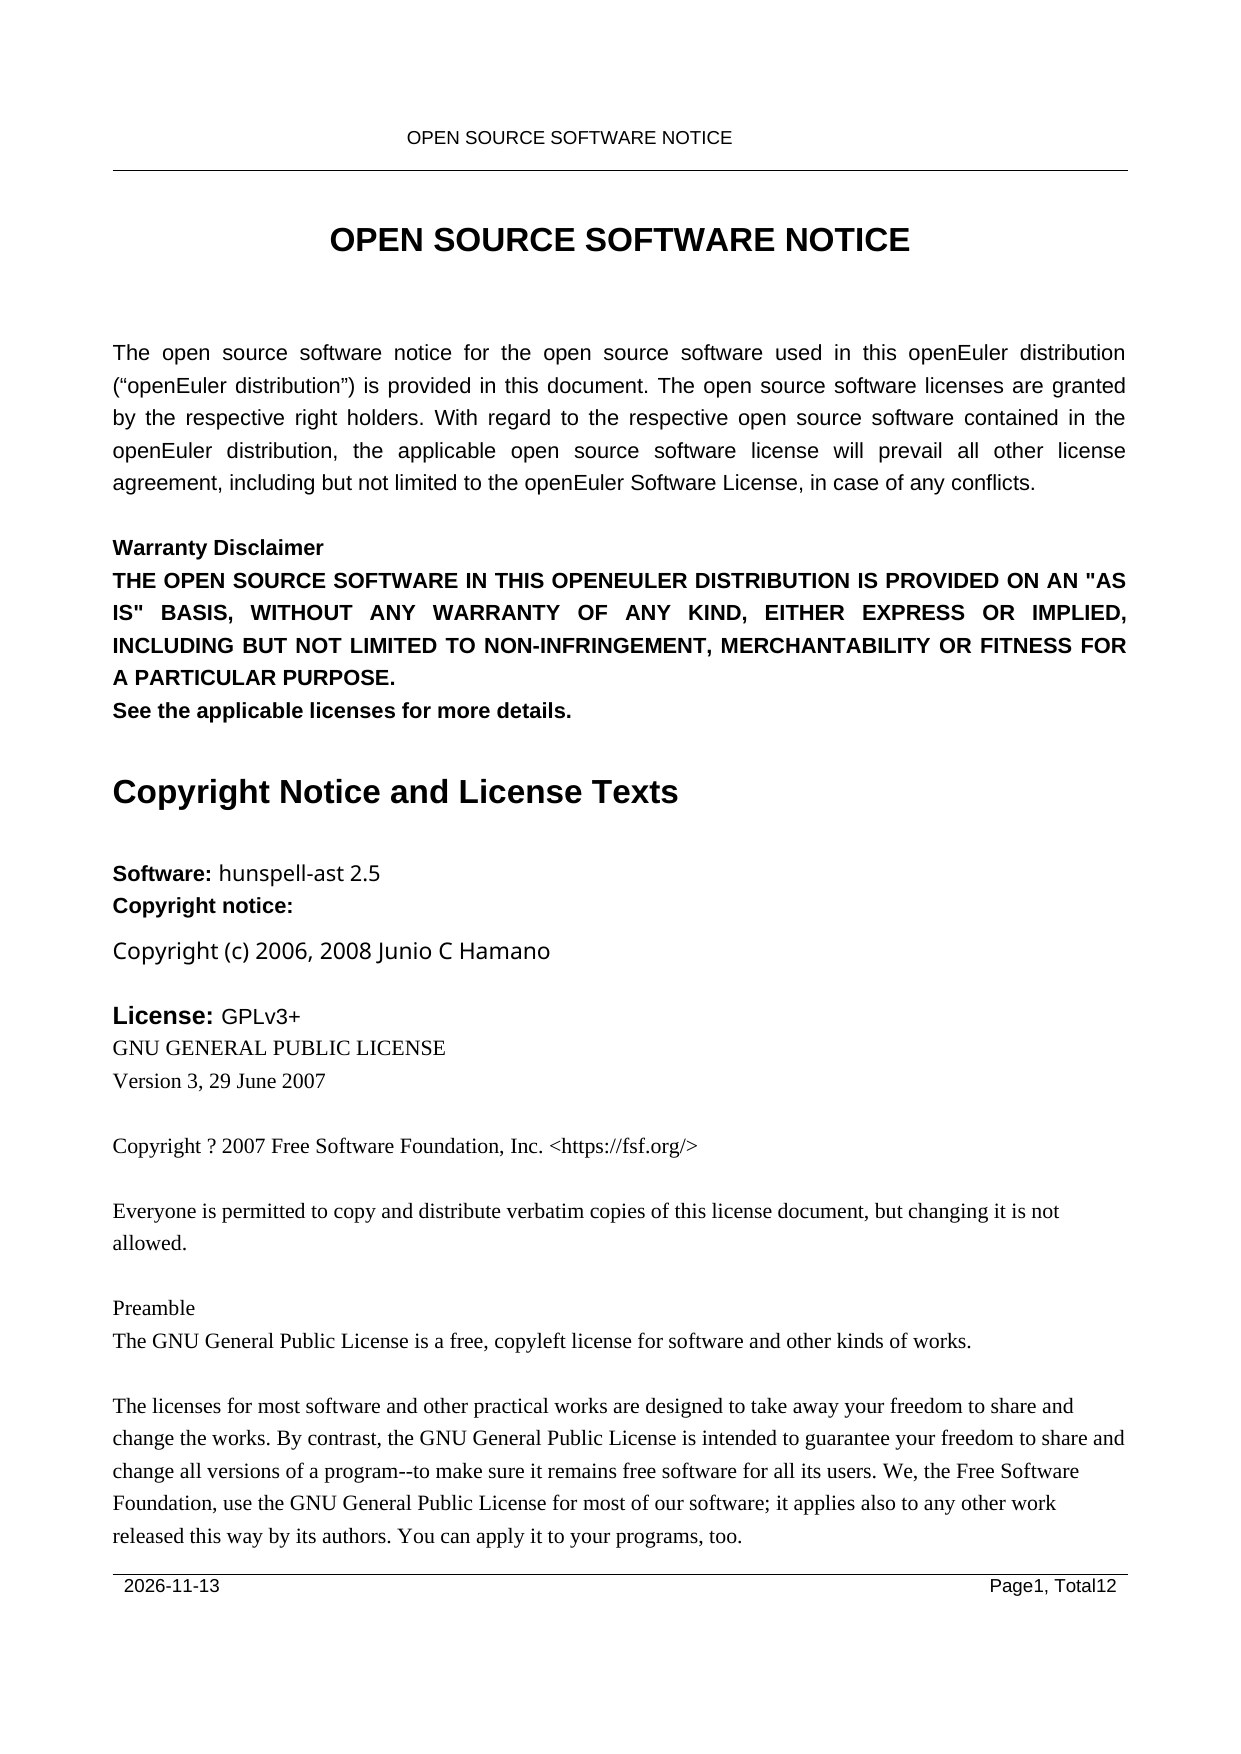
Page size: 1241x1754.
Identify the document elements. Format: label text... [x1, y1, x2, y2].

text Copyright Notice and License Texts [112, 759, 1128, 824]
text The open source software notice for the open source software used in this openEuler distribution (“openEuler distribution”) is provided in this document. The open source software licenses are granted by the respective right holders. With regard to the respective open source software contained in the openEuler distribution, the applicable open source software license will prevail all other license agreement, including but not limited to the openEuler Software License, in case of any conflicts. [112, 336, 1128, 499]
text Copyright notice: [112, 889, 1128, 921]
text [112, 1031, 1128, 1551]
text Warranty Disclaimer [112, 531, 1128, 564]
text Copyright (c) 2006, 2008 Junio C Hamano [112, 934, 1128, 966]
text OPEN SOURCE SOFTWARE NOTICE [112, 206, 1128, 271]
text License: GPLv3+ [112, 999, 1128, 1031]
title Software: hunspell-ast 2.5 [112, 856, 1128, 889]
text THE OPEN SOURCE SOFTWARE IN THIS OPENEULER DISTRIBUTION IS PROVIDED ON AN "AS IS" BASIS, WITHOUT ANY WARRANTY OF ANY KIND, EITHER EXPRESS OR IMPLIED, INCLUDING BUT NOT LIMITED TO NON-INFRINGEMENT, MERCHANTABILITY OR FITNESS FOR A PARTICULAR PURPOSE. See the applicable licenses for more details. [112, 564, 1128, 726]
